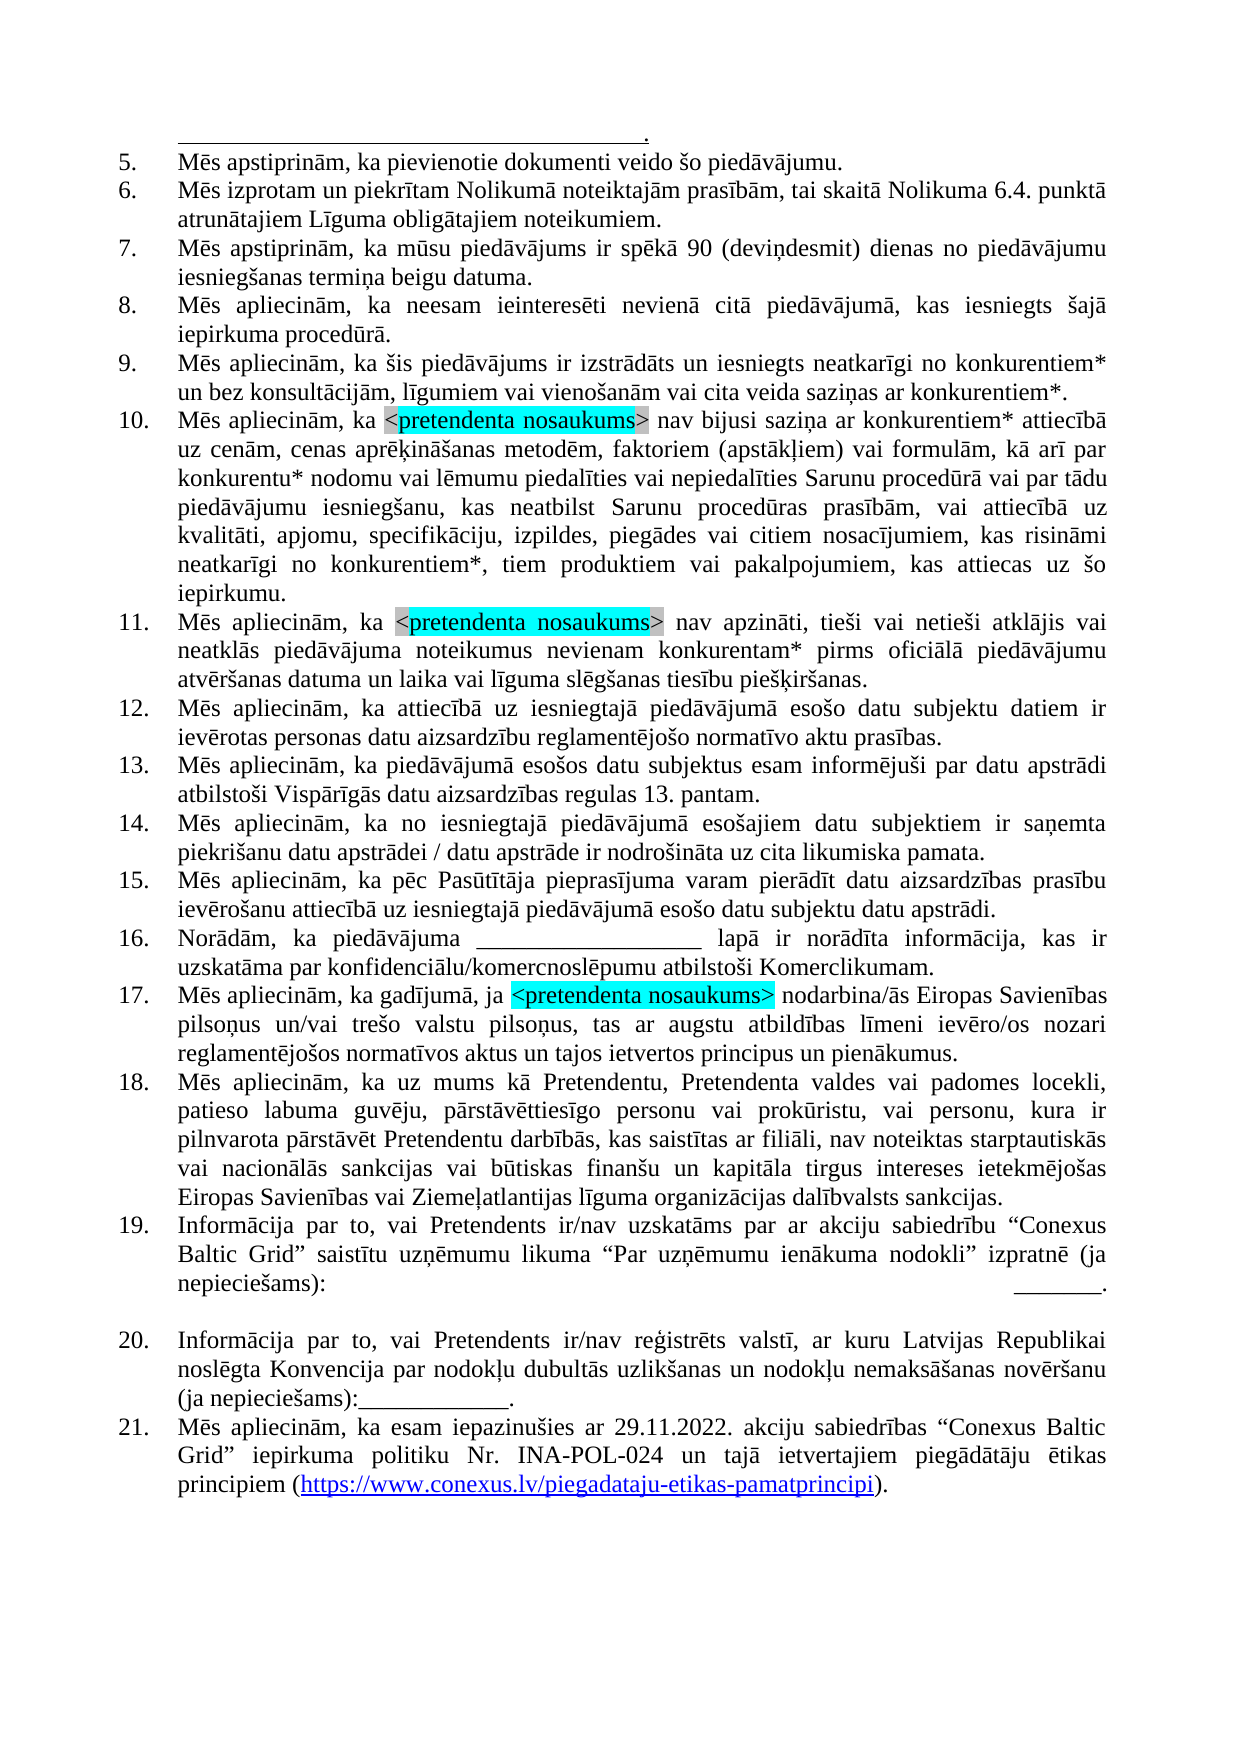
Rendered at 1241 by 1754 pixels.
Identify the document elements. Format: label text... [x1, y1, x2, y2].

list Mēs apliecinām, ka šis piedāvājums ir izstrādāts un iesniegts neatkarīgi no konkurentiem* un bez konsultācijām, līgumiem vai vienošanām vai cita veida saziņas ar konkurentiem*. [118, 348, 1107, 406]
list Mēs apliecinām, ka esam iepazinušies ar 29.11.2022. akciju sabiedrības “Conexus Baltic Grid” iepirkuma politiku Nr. INA-POL-024 un tajā ietvertajiem piegādātāju ētikas principiem (https://www.conexus.lv/piegadataju-etikas-pamatprincipi). [118, 1412, 1107, 1498]
list Mēs apliecinām, ka piedāvājumā esošos datu subjektus esam informējuši par datu apstrādi atbilstoši Vispārīgās datu aizsardzības regulas 13. pantam. [118, 751, 1107, 808]
list Norādām, ka piedāvājuma __________________ lapā ir norādīta informācija, kas ir uzskatāma par konfidenciālu/komercnoslēpumu atbilstoši Komerclikumam. [118, 923, 1107, 981]
list Mēs apliecinām, ka pēc Pasūtītāja pieprasījuma varam pierādīt datu aizsardzības prasību ievērošanu attiecībā uz iesniegtajā piedāvājumā esošo datu subjektu datu apstrādi. [118, 866, 1107, 923]
list Mēs apstiprinām, ka mūsu piedāvājums ir spēkā 90 (deviņdesmit) dienas no piedāvājumu iesniegšanas termiņa beigu datuma. [118, 233, 1107, 291]
list Informācija par to, vai Pretendents ir/nav reģistrēts valstī, ar kuru Latvijas Republikai noslēgta Konvencija par nodokļu dubultās uzlikšanas un nodokļu nemaksāšanas novēršanu (ja nepieciešams):____________. [118, 1326, 1107, 1412]
list Mēs apliecinām, ka attiecībā uz iesniegtajā piedāvājumā esošo datu subjektu datiem ir ievērotas personas datu aizsardzību reglamentējošo normatīvo aktu prasības. [118, 693, 1107, 751]
list Mēs apliecinām, ka gadījumā, ja <pretendenta nosaukums> nodarbina/ās Eiropas Savienības pilsoņus un/vai trešo valstu pilsoņus, tas ar augstu atbildības līmeni ievēro/os nozari reglamentējošos normatīvos aktus un tajos ietvertos principus un pienākumus. [118, 981, 1107, 1067]
list Mēs apstiprinām, ka pievienotie dokumenti veido šo piedāvājumu. [118, 147, 1107, 176]
list Mēs apliecinām, ka <pretendenta nosaukums> nav apzināti, tieši vai netieši atklājis vai neatklās piedāvājuma noteikumus nevienam konkurentam* pirms oficiālā piedāvājumu atvēršanas datuma un laika vai līguma slēgšanas tiesību piešķiršanas. [118, 607, 1107, 693]
list Mēs apliecinām, ka uz mums kā Pretendentu, Pretendenta valdes vai padomes locekli, patieso labuma guvēju, pārstāvēttiesīgo personu vai prokūristu, vai personu, kura ir pilnvarota pārstāvēt Pretendentu darbībās, kas saistītas ar filiāli, nav noteiktas starptautiskās vai nacionālās sankcijas vai būtiskas finanšu un kapitāla tirgus intereses ietekmējošas Eiropas Savienības vai Ziemeļatlantijas līguma organizācijas dalībvalsts sankcijas. [118, 1067, 1107, 1211]
list Mēs apliecinām, ka no iesniegtajā piedāvājumā esošajiem datu subjektiem ir saņemta piekrišanu datu apstrādei / datu apstrāde ir nodrošināta uz cita likumiska pamata. [118, 808, 1107, 866]
list Informācija par to, vai Pretendents ir/nav uzskatāms par ar akciju sabiedrību “Conexus Baltic Grid” saistītu uzņēmumu likuma “Par uzņēmumu ienākuma nodokli” izpratnē (ja nepieciešams): _______. [118, 1211, 1107, 1326]
list Mēs izprotam un piekrītam Nolikumā noteiktajām prasībām, tai skaitā Nolikuma 6.4. punktā atrunātajiem Līguma obligātajiem noteikumiem. [118, 176, 1107, 233]
text . [177, 118, 1107, 147]
list Mēs apliecinām, ka neesam ieinteresēti nevienā citā piedāvājumā, kas iesniegts šajā iepirkuma procedūrā. [118, 291, 1107, 348]
list Mēs apliecinām, ka <pretendenta nosaukums> nav bijusi saziņa ar konkurentiem* attiecībā uz cenām, cenas aprēķināšanas metodēm, faktoriem (apstākļiem) vai formulām, kā arī par konkurentu* nodomu vai lēmumu piedalīties vai nepiedalīties Sarunu procedūrā vai par tādu piedāvājumu iesniegšanu, kas neatbilst Sarunu procedūras prasībām, vai attiecībā uz kvalitāti, apjomu, specifikāciju, izpildes, piegādes vai citiem nosacījumiem, kas risināmi neatkarīgi no konkurentiem*, tiem produktiem vai pakalpojumiem, kas attiecas uz šo iepirkumu. [118, 406, 1107, 607]
